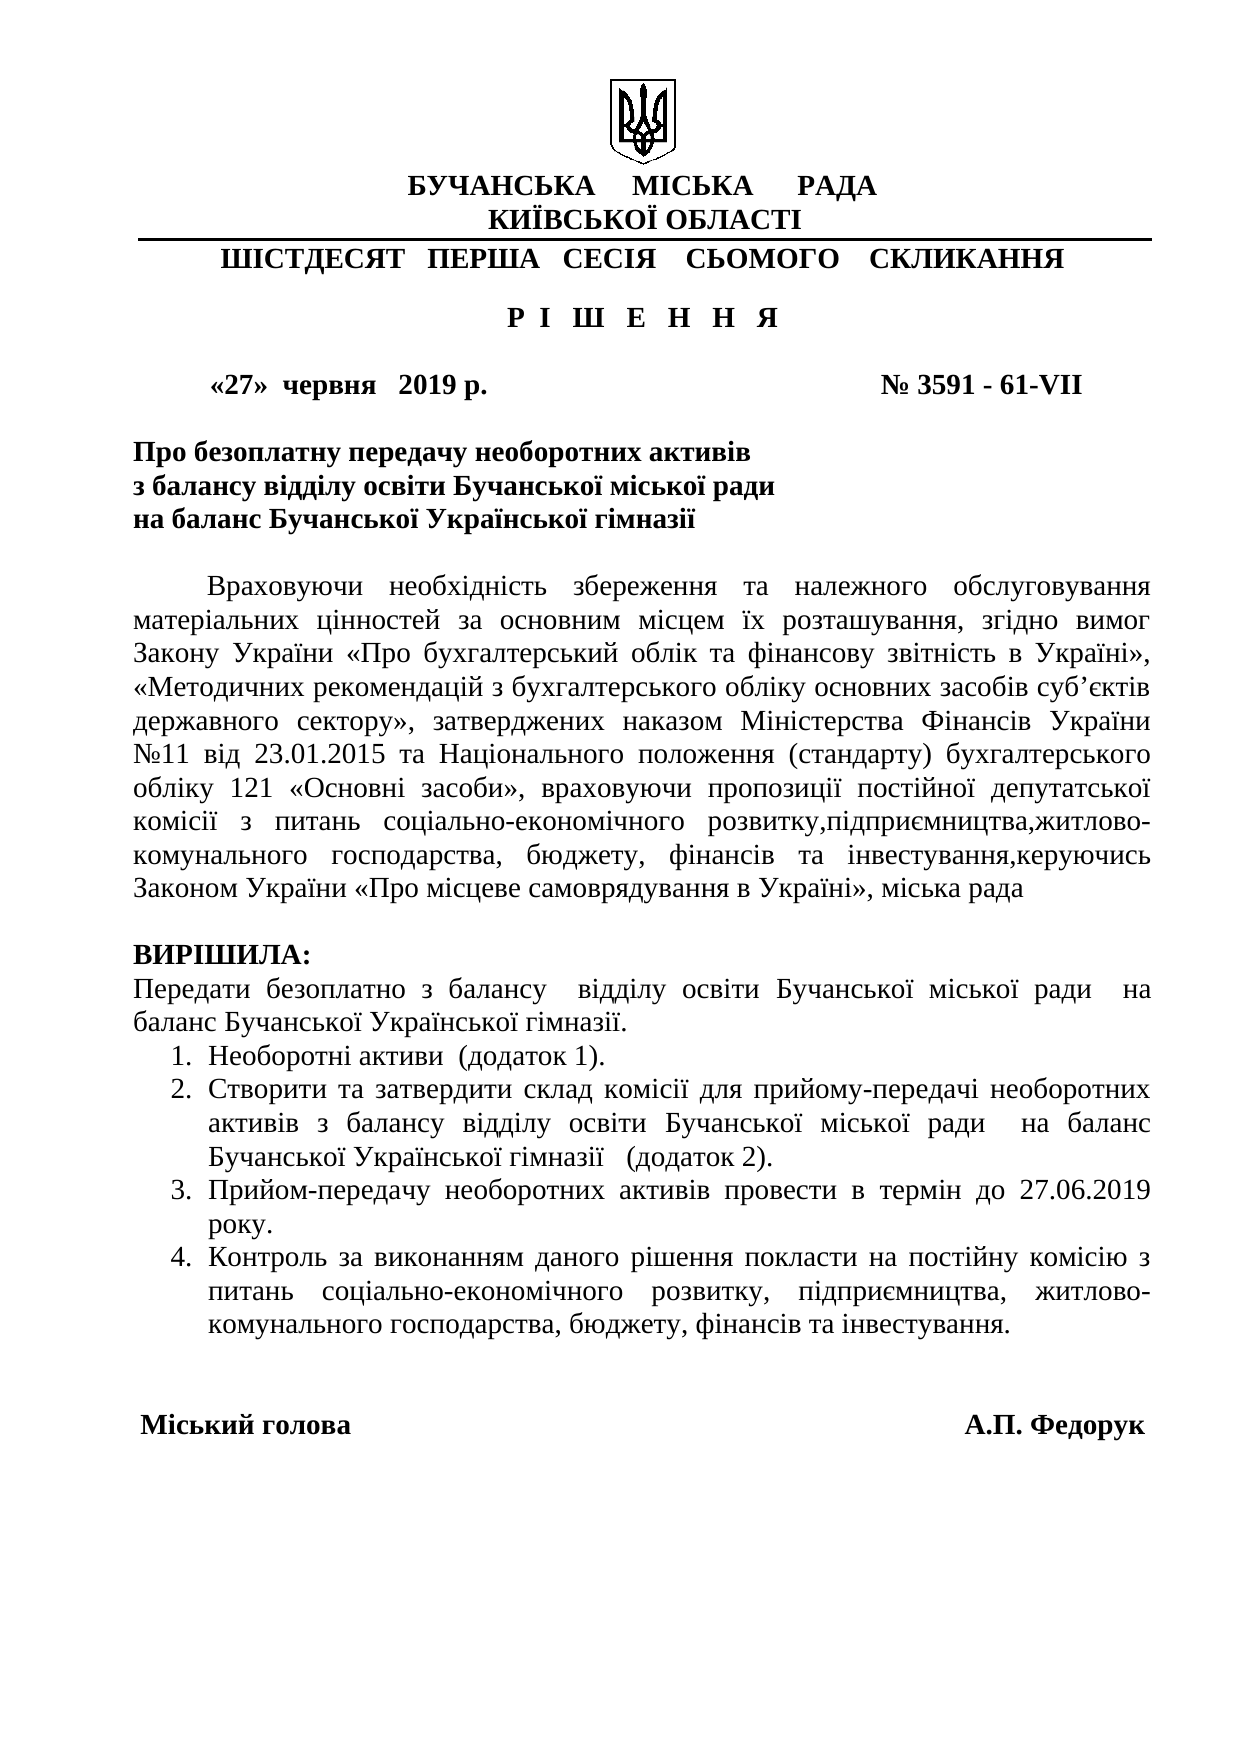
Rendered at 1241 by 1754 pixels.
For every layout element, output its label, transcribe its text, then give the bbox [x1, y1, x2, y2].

text Передати безоплатно з балансу відділу освіти Бучанської міської ради на баланс Бучанської Української гімназії. [133, 971, 1152, 1038]
list Необоротні активи (додаток 1). [170, 1038, 1152, 1072]
subtitle КИЇВСЬКОЇ ОБЛАСТІ [138, 202, 1152, 238]
list Створити та затвердити склад комісії для прийому-передачі необоротних активів з балансу відділу освіти Бучанської міської ради на баланс Бучанської Української гімназії (додаток 2). [170, 1072, 1152, 1172]
text ВИРІШИЛА: [133, 937, 1152, 971]
text ШІСТДЕСЯТ ПЕРША СЕСІЯ СЬОМОГО СКЛИКАННЯ [133, 241, 1152, 274]
text Враховуючи необхідність збереження та належного обслуговування матеріальних цінностей за основним місцем їх розташування, згідно вимог Закону України «Про бухгалтерський облік та фінансову звітність в Україні», «Методичних рекомендацій з бухгалтерського обліку основних засобів суб’єктів державного сектору», затверджених наказом Міністерства Фінансів України №11 від 23.01.2015 та Національного положення (стандарту) бухгалтерського обліку 121 «Основні засоби», враховуючи пропозиції постійної депутатської комісії з питань соціально-економічного розвитку,підприємництва,житлово-комунального господарства, бюджету, фінансів та інвестування,керуючись Законом України «Про місцеве самоврядування в Україні», міська рада [133, 568, 1152, 904]
text БУЧАНСЬКА МІСЬКА РАДА [133, 168, 1152, 202]
subtitle «27» червня 2019 р. № 3591 - 61-VIІ [133, 367, 1152, 401]
list Прийом-передачу необоротних активів провести в термін до 27.06.2019 року. [170, 1172, 1152, 1239]
text Про безоплатну передачу необоротних активів [133, 434, 1152, 468]
text з балансу відділу освіти Бучанської міської ради [133, 468, 1152, 501]
text на баланс Бучанської Української гімназії [133, 501, 1152, 535]
list Контроль за виконанням даного рішення покласти на постійну комісію з питань соціально-економічного розвитку, підприємництва, житлово-комунального господарства, бюджету, фінансів та інвестування. [170, 1239, 1152, 1340]
subtitle Р І Ш Е Н Н Я [133, 300, 1152, 334]
text Міський голова А.П. Федорук [133, 1407, 1152, 1441]
